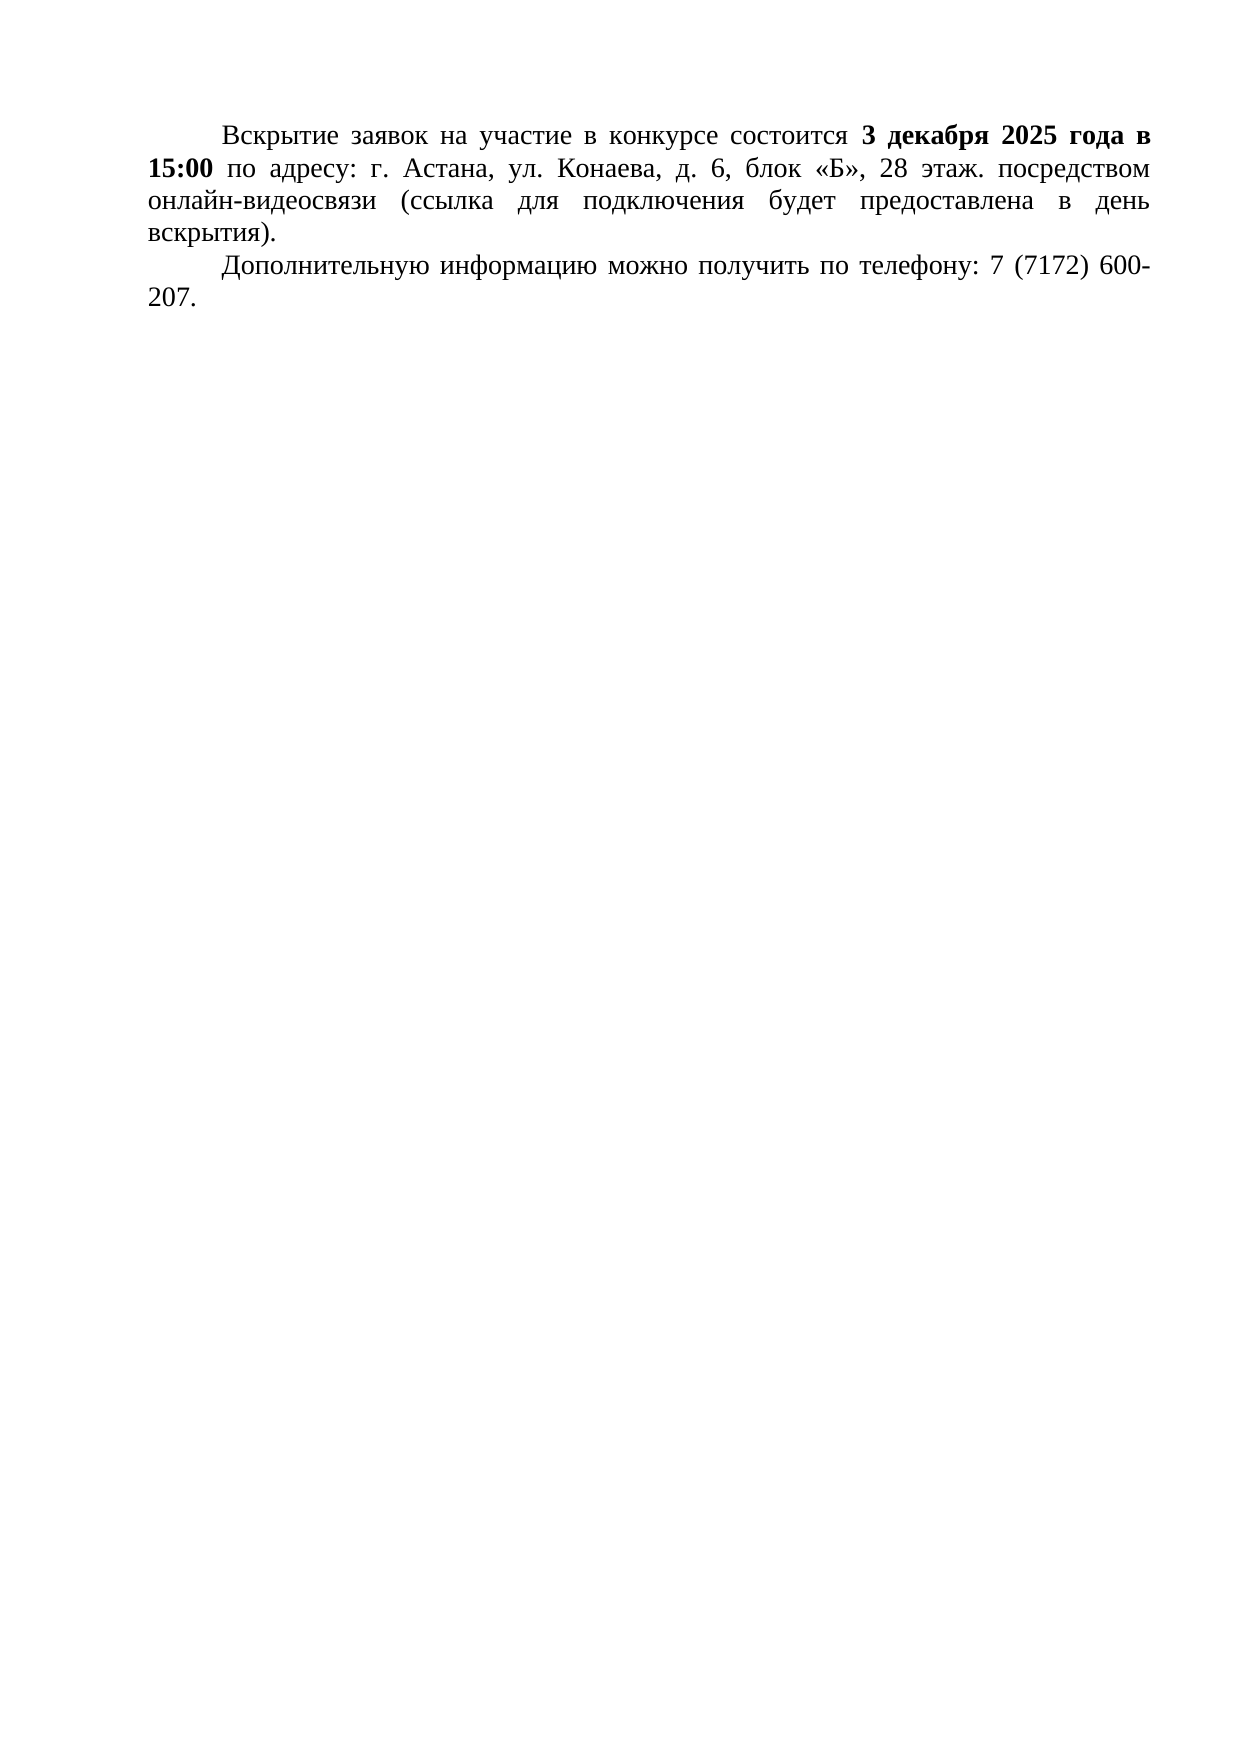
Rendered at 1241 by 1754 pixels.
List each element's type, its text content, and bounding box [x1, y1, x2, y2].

text Дополнительную информацию можно получить по телефону: 7 (7172) 600-207. [148, 248, 1152, 313]
text Вскрытие заявок на участие в конкурсе состоится 3 декабря 2025 года в 15:00 по адресу: г. Астана, ул. Конаева, д. 6, блок «Б», 28 этаж. посредством онлайн-видеосвязи (ссылка для подключения будет предоставлена в день вскрытия). [148, 118, 1152, 248]
